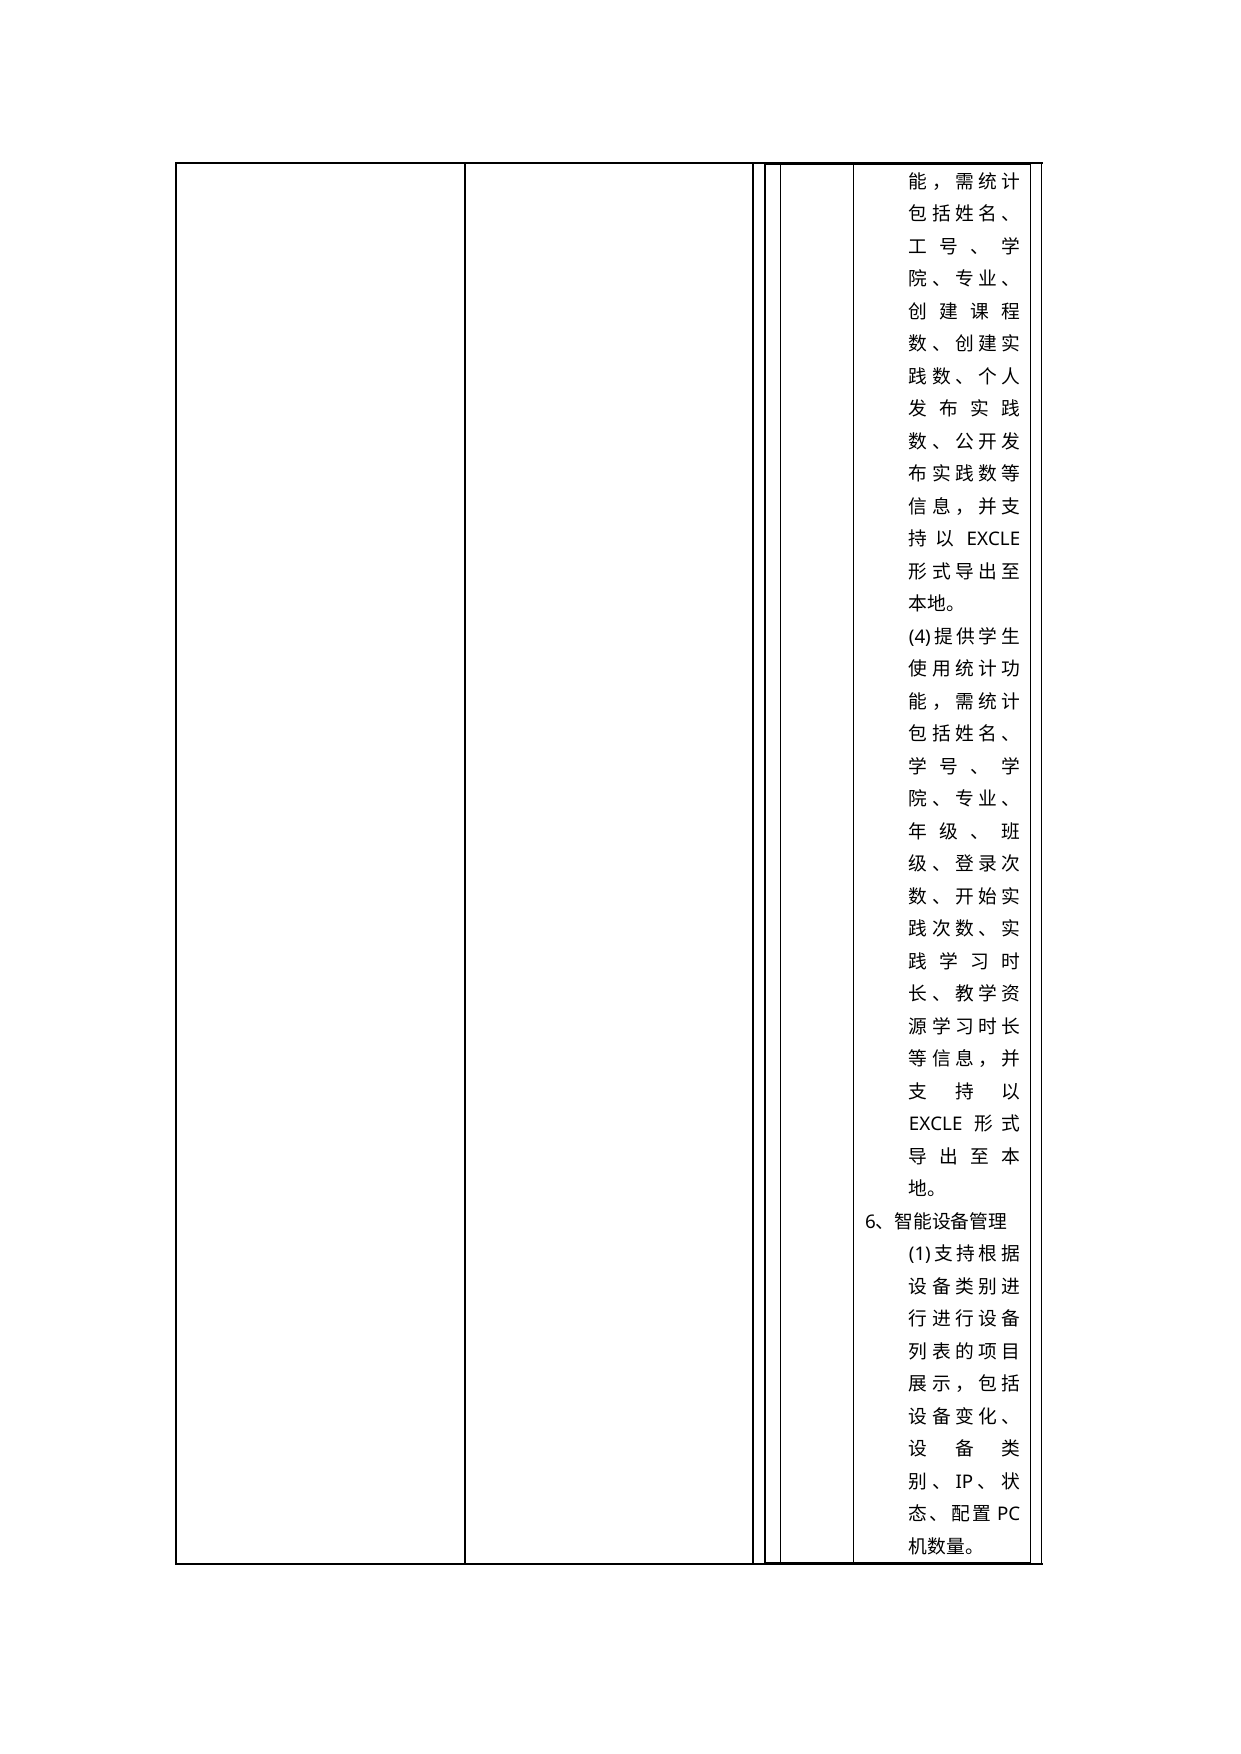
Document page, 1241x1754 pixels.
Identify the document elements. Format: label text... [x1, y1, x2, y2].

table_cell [781, 165, 853, 1562]
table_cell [766, 165, 780, 1562]
table_cell 2 [177, 164, 464, 1563]
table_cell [754, 164, 764, 1563]
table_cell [1031, 164, 1041, 1563]
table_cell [854, 165, 1030, 1562]
table_cell [466, 164, 752, 1563]
